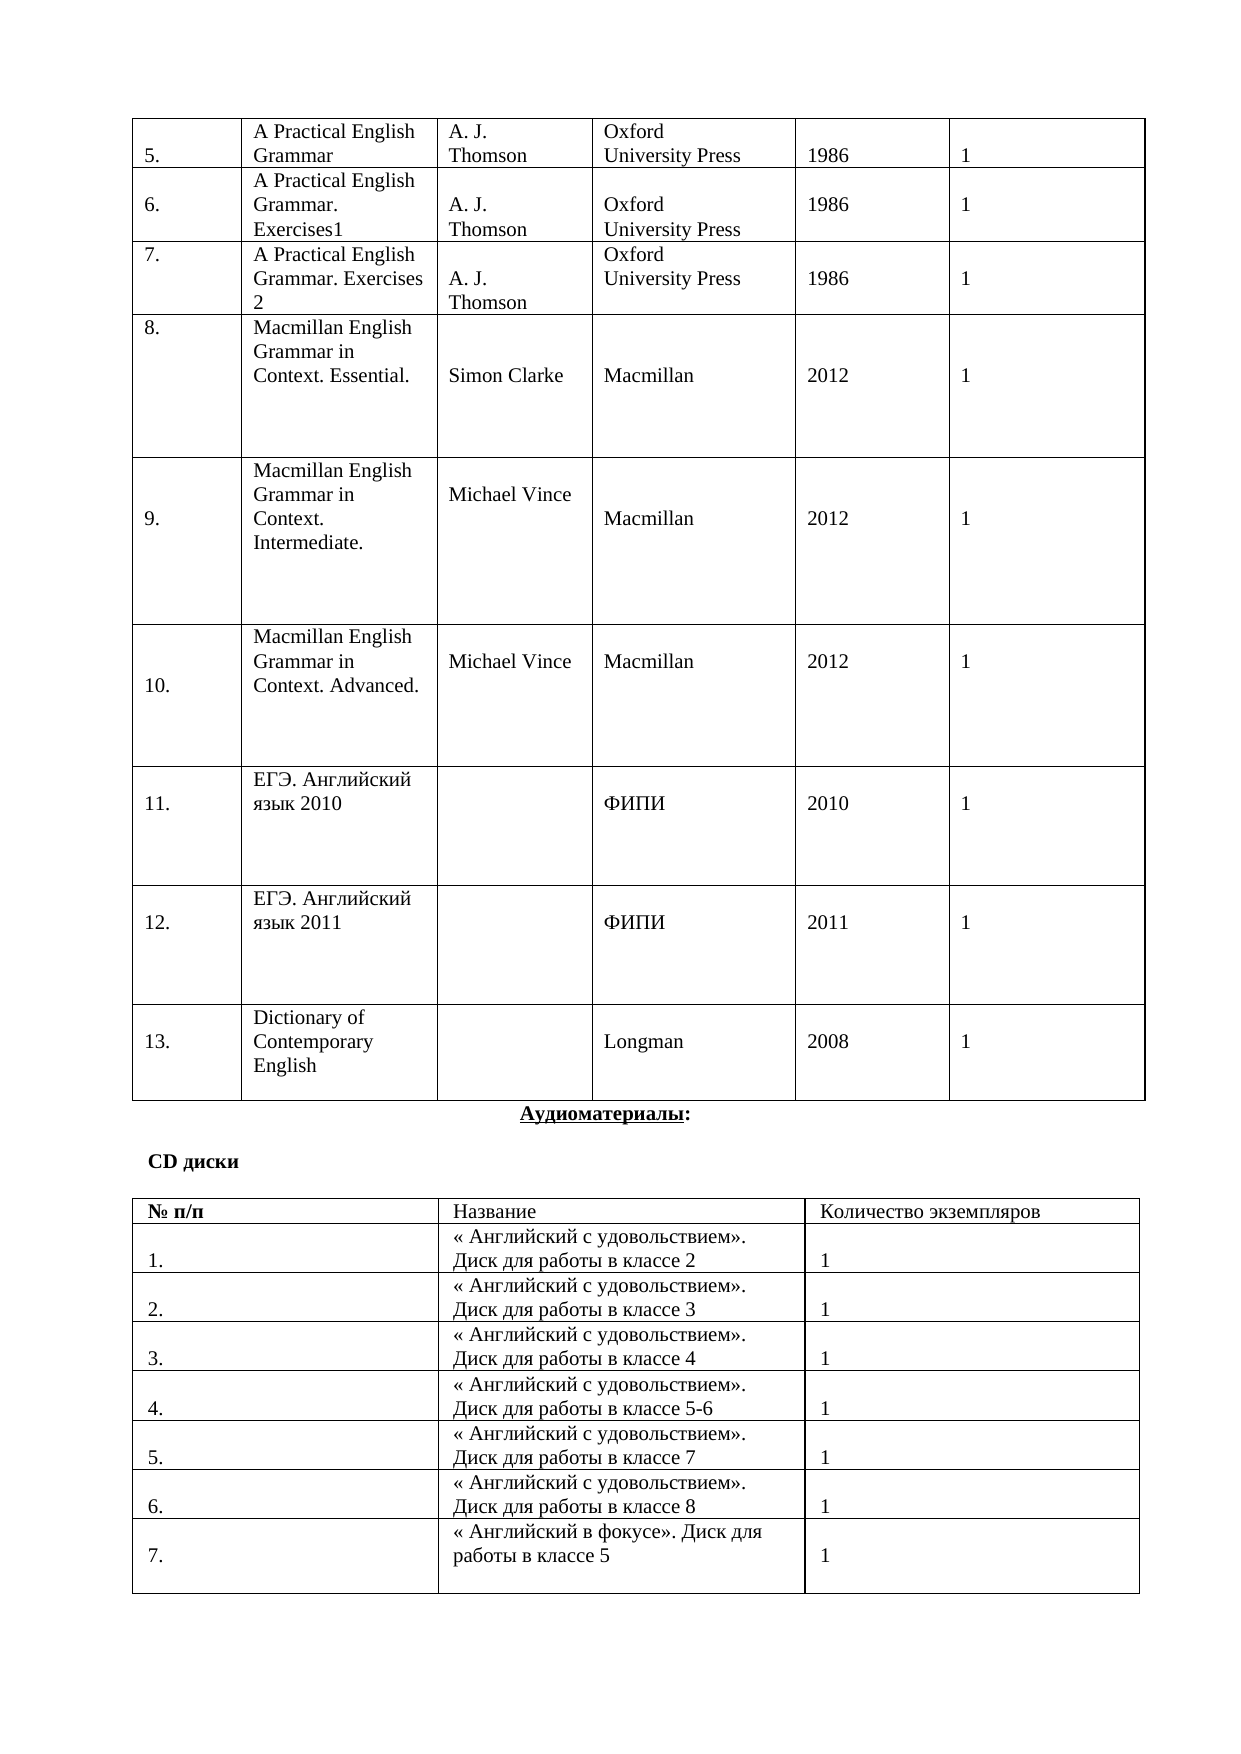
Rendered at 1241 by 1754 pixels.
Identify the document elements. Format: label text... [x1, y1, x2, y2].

table_cell 2011 [796, 886, 949, 1003]
table_cell Macmillan [593, 625, 795, 766]
table_cell 3. [133, 1322, 438, 1370]
table_cell 1 [950, 119, 1144, 167]
table_cell A Practical English Grammar. Exercises 2 [242, 242, 437, 314]
table_cell 1986 [796, 119, 949, 167]
table_cell 2010 [796, 767, 949, 885]
text Аудиоматериалы: [148, 1101, 1063, 1125]
table_cell 11. [133, 767, 241, 885]
table_cell 1 [950, 242, 1144, 314]
table_cell 7. [133, 242, 241, 314]
table_cell 1 [950, 315, 1144, 457]
table_cell 1 [806, 1322, 1139, 1370]
table_cell 2012 [796, 458, 949, 623]
table_cell 5. [133, 1421, 438, 1469]
table_cell « Английский с удовольствием». Диск для работы в классе 3 [439, 1273, 804, 1321]
table_cell 1 [950, 1005, 1144, 1100]
table_cell 2012 [796, 315, 949, 457]
table_cell Oxford University Press [593, 242, 795, 314]
table_cell 1 [950, 767, 1144, 885]
table_cell 9. [133, 458, 241, 623]
table_cell ФИПИ [593, 886, 795, 1003]
table_cell 6. [133, 1470, 438, 1518]
table_header Название [439, 1199, 804, 1223]
table_cell « Английский в фокусе». Диск для работы в классе 5 [439, 1519, 804, 1593]
table_cell Michael Vince [438, 625, 592, 766]
table_cell [438, 886, 592, 1003]
table_cell Oxford University Press [593, 119, 795, 167]
table_cell 1 [950, 168, 1144, 241]
table_cell 1986 [796, 242, 949, 314]
table_cell 1 [806, 1371, 1139, 1419]
table_cell 1. [133, 1224, 438, 1272]
table_cell Longman [593, 1005, 795, 1100]
table_cell A. J. Thomson [438, 242, 592, 314]
table_cell Oxford University Press [593, 168, 795, 241]
table_cell 1 [806, 1224, 1139, 1272]
table_cell Michael Vince [438, 458, 592, 623]
table_cell 2. [133, 1273, 438, 1321]
table_cell Macmillan [593, 458, 795, 623]
table_cell 13. [133, 1005, 241, 1100]
table_cell « Английский с удовольствием». Диск для работы в классе 5-6 [439, 1371, 804, 1419]
table_cell Simon Clarke [438, 315, 592, 457]
table_cell « Английский с удовольствием». Диск для работы в классе 2 [439, 1224, 804, 1272]
table_cell 2008 [796, 1005, 949, 1100]
table_cell 8. [133, 315, 241, 457]
table_header № п/п [133, 1199, 438, 1223]
table_cell A. J. Thomson [438, 168, 592, 241]
table_cell [438, 1005, 592, 1100]
table_cell 1 [806, 1421, 1139, 1469]
table_cell « Английский с удовольствием». Диск для работы в классе 8 [439, 1470, 804, 1518]
table_cell 5. [133, 119, 241, 167]
table_cell 1 [806, 1470, 1139, 1518]
table_cell Dictionary of Contemporary English [242, 1005, 437, 1100]
table_header Количество экземпляров [806, 1199, 1139, 1223]
table_cell 1 [806, 1273, 1139, 1321]
table_cell « Английский с удовольствием». Диск для работы в классе 4 [439, 1322, 804, 1370]
table_cell 12. [133, 886, 241, 1003]
table_cell ЕГЭ. Английский язык 2010 [242, 767, 437, 885]
table_cell A. J. Thomson [438, 119, 592, 167]
table_cell 10. [133, 625, 241, 766]
table_cell ФИПИ [593, 767, 795, 885]
table_cell A Practical English Grammar. Exercises1 [242, 168, 437, 241]
table_cell 1 [950, 458, 1144, 623]
table_cell 1 [950, 625, 1144, 766]
table_cell « Английский с удовольствием». Диск для работы в классе 7 [439, 1421, 804, 1469]
table_cell ЕГЭ. Английский язык 2011 [242, 886, 437, 1003]
table_cell 2012 [796, 625, 949, 766]
table_cell A Practical English Grammar [242, 119, 437, 167]
table_cell [438, 767, 592, 885]
table_cell 7. [133, 1519, 438, 1593]
table_cell Macmillan English Grammar in Context. Essential. [242, 315, 437, 457]
table_cell 4. [133, 1371, 438, 1419]
table_cell Macmillan English Grammar in Context. Intermediate. [242, 458, 437, 623]
table_cell 1 [950, 886, 1144, 1003]
text СD диски [148, 1149, 1063, 1173]
table_cell Macmillan English Grammar in Context. Advanced. [242, 625, 437, 766]
table_cell 1 [806, 1519, 1139, 1593]
table_cell Macmillan [593, 315, 795, 457]
table_cell 1986 [796, 168, 949, 241]
table_cell 6. [133, 168, 241, 241]
